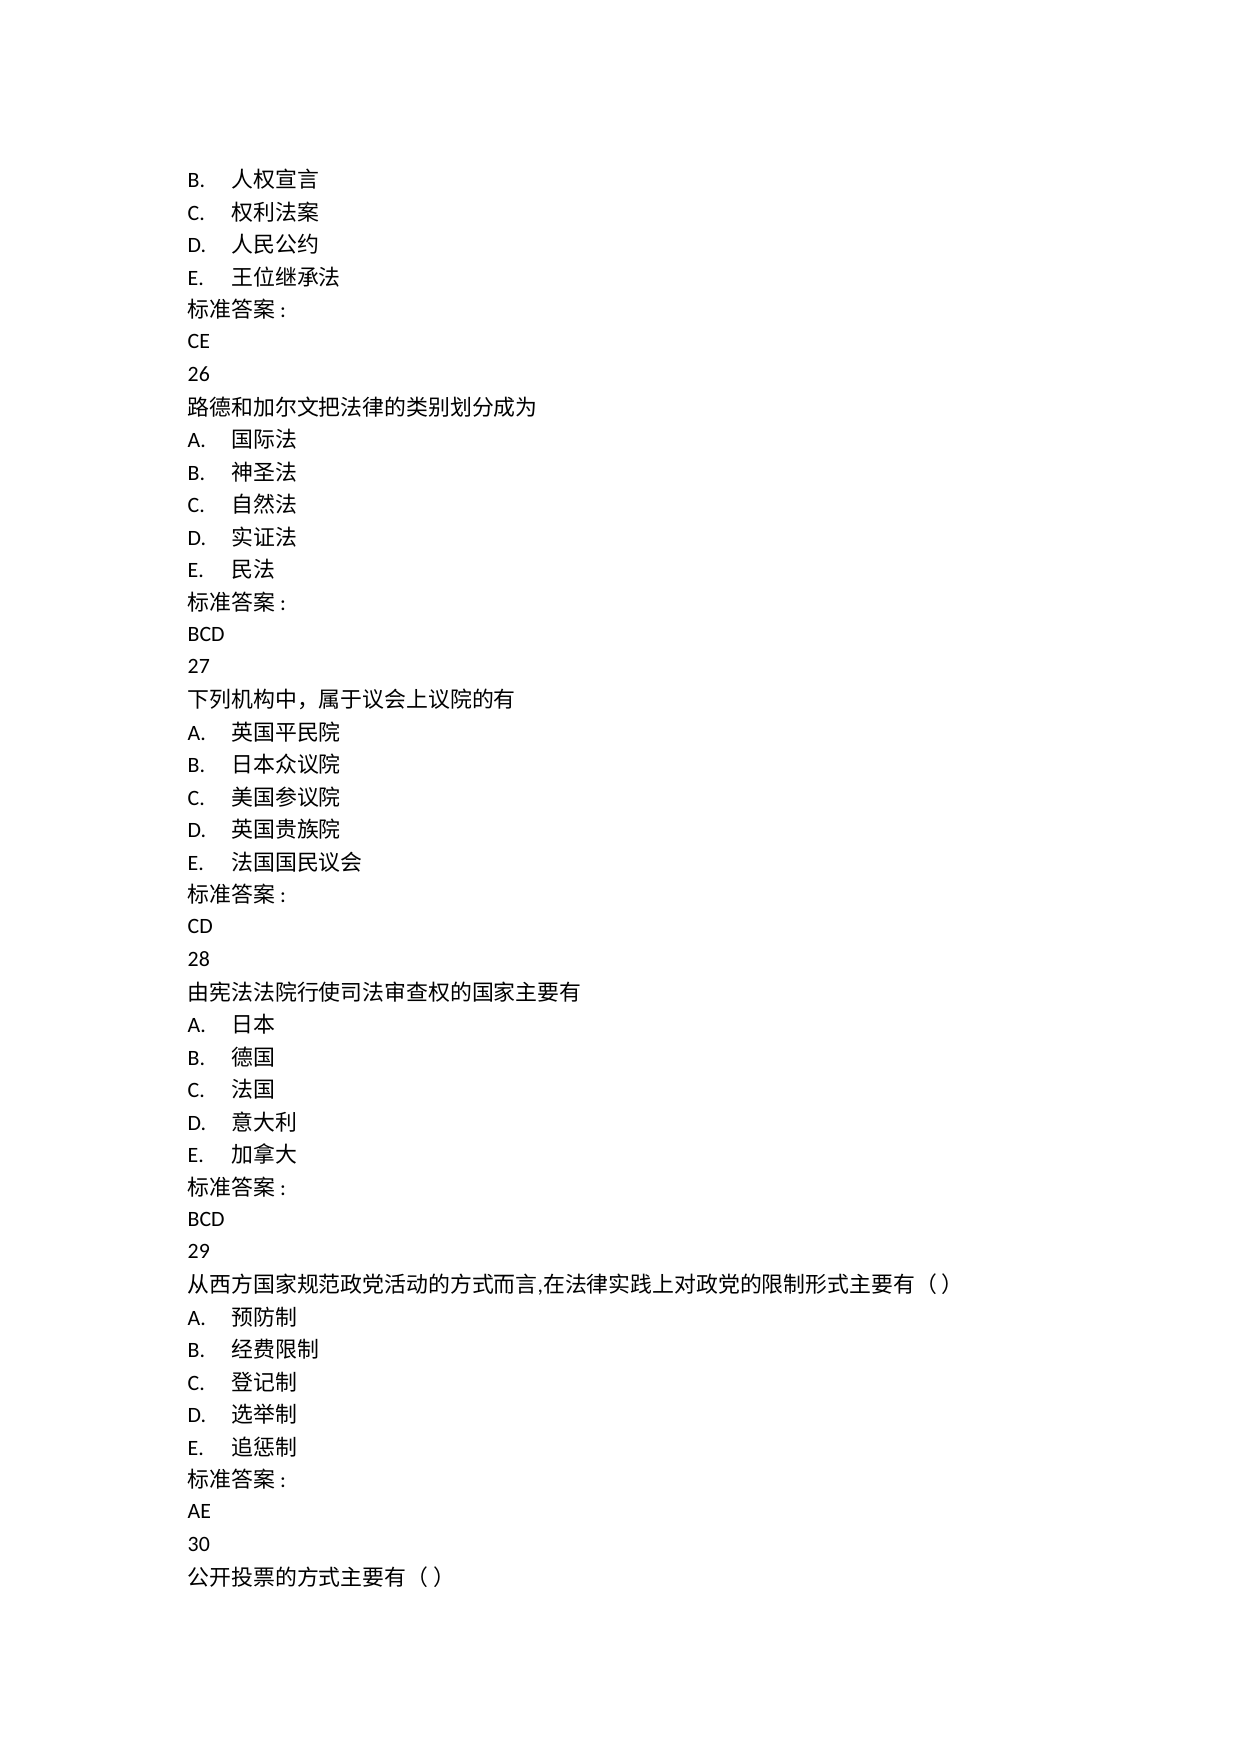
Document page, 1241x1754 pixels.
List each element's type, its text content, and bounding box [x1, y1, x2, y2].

text D. 实证法 [187, 519, 1053, 552]
text 下列机构中，属于议会上议院的有 [187, 682, 1053, 714]
text B. 德国 [187, 1039, 1053, 1072]
text 从西方国家规范政党活动的方式而言,在法律实践上对政党的限制形式主要有（ ） [187, 1267, 1053, 1299]
text 27 [187, 649, 1053, 682]
text A. 预防制 [187, 1299, 1053, 1332]
text A. 英国平民院 [187, 714, 1053, 747]
text 26 [187, 357, 1053, 389]
text A. 国际法 [187, 422, 1053, 454]
text AE [187, 1494, 1053, 1527]
text 标准答案 : [187, 584, 1053, 617]
text D. 英国贵族院 [187, 812, 1053, 844]
text C. 权利法案 [187, 194, 1053, 227]
text 由宪法法院行使司法审查权的国家主要有 [187, 974, 1053, 1007]
text C. 自然法 [187, 487, 1053, 519]
text BCD [187, 1202, 1053, 1234]
text CD [187, 909, 1053, 942]
text 标准答案 : [187, 1169, 1053, 1202]
text D. 人民公约 [187, 227, 1053, 259]
text E. 追惩制 [187, 1429, 1053, 1462]
text 标准答案 : [187, 292, 1053, 324]
text C. 登记制 [187, 1364, 1053, 1397]
text C. 美国参议院 [187, 779, 1053, 812]
text 公开投票的方式主要有（ ） [187, 1559, 1053, 1592]
text BCD [187, 617, 1053, 649]
text D. 选举制 [187, 1397, 1053, 1429]
text B. 人权宣言 [187, 162, 1053, 194]
text D. 意大利 [187, 1104, 1053, 1137]
text E. 加拿大 [187, 1137, 1053, 1169]
text A. 日本 [187, 1007, 1053, 1039]
text C. 法国 [187, 1072, 1053, 1104]
text 30 [187, 1527, 1053, 1559]
text 标准答案 : [187, 1462, 1053, 1494]
text E. 民法 [187, 552, 1053, 584]
text 路德和加尔文把法律的类别划分成为 [187, 389, 1053, 422]
text 28 [187, 942, 1053, 974]
text B. 日本众议院 [187, 747, 1053, 779]
text 29 [187, 1234, 1053, 1267]
text B. 神圣法 [187, 454, 1053, 487]
text E. 王位继承法 [187, 259, 1053, 292]
text CE [187, 324, 1053, 357]
text E. 法国国民议会 [187, 844, 1053, 877]
text B. 经费限制 [187, 1332, 1053, 1364]
text 标准答案 : [187, 877, 1053, 909]
